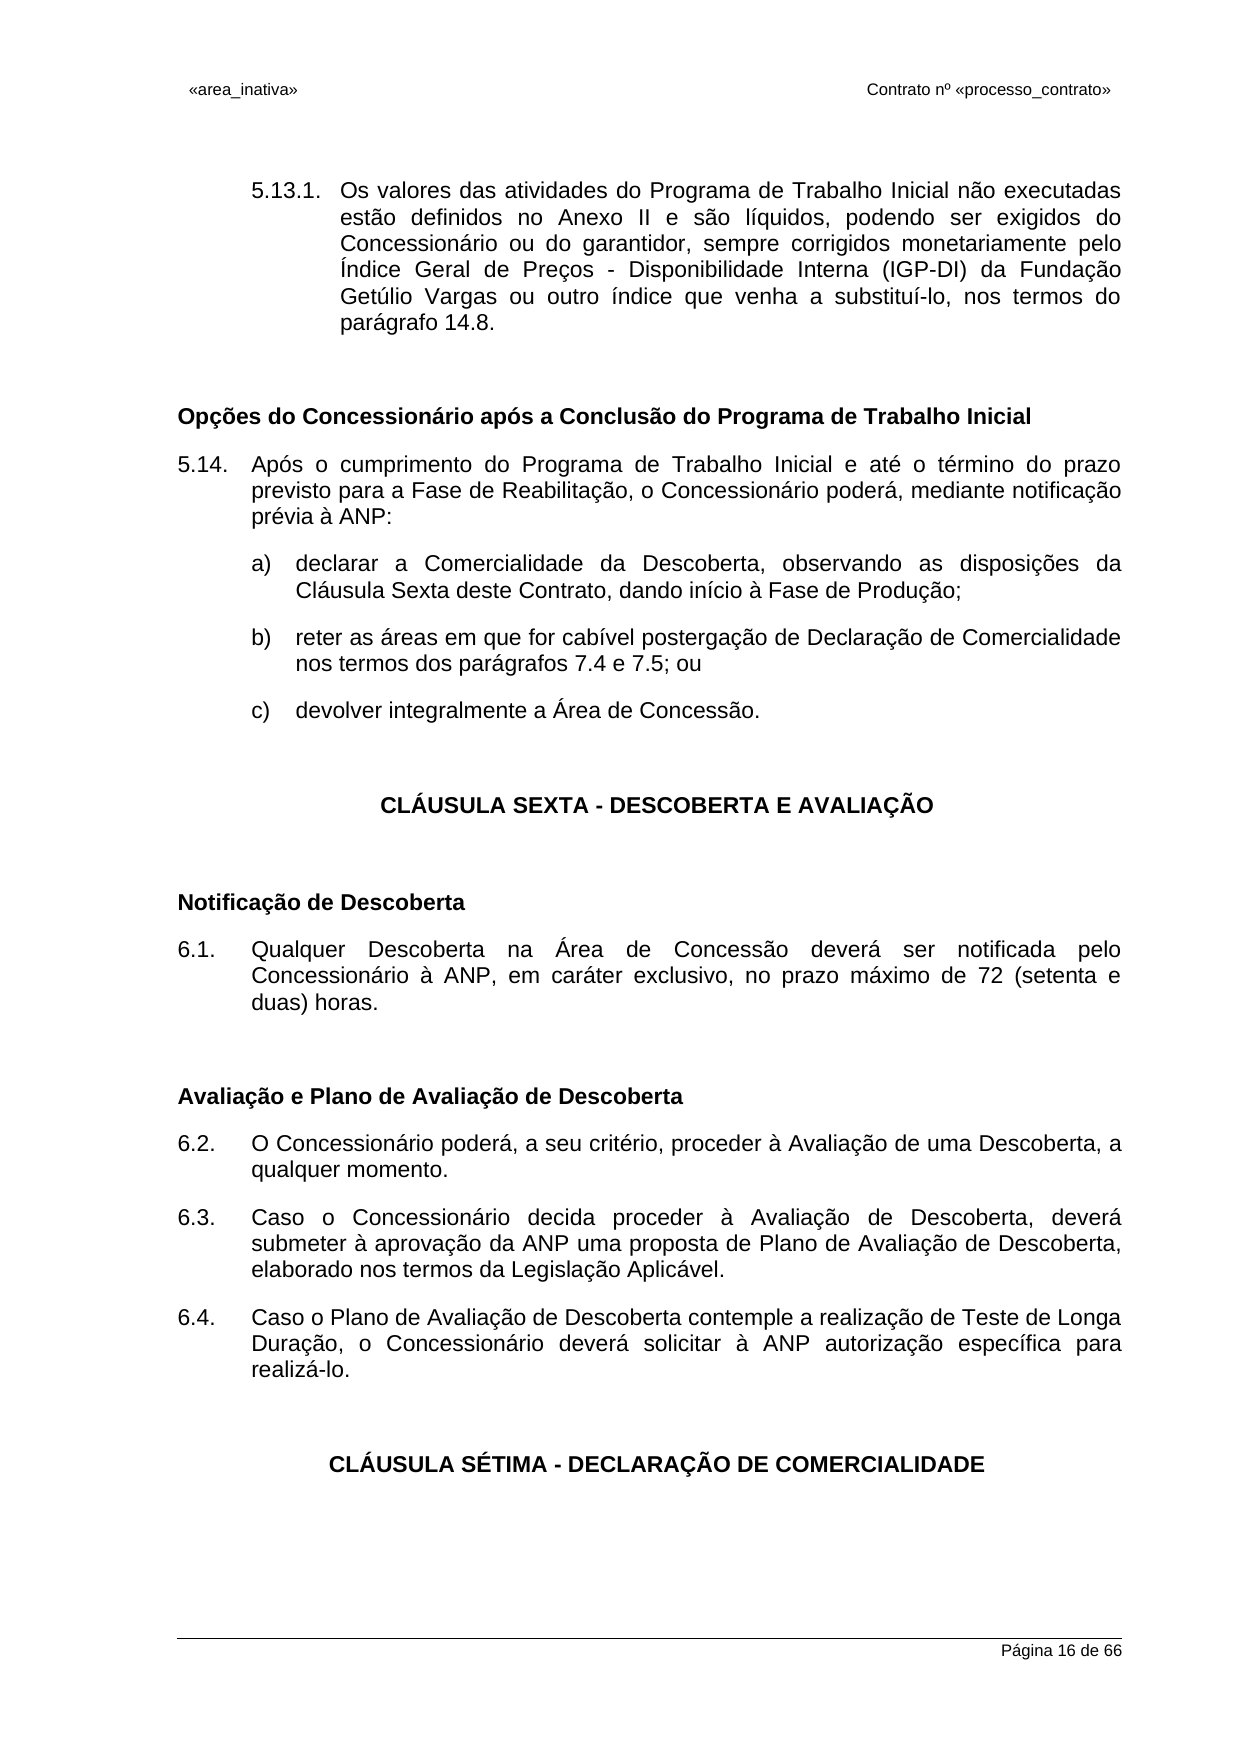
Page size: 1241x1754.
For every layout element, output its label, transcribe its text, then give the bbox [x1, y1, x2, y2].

text Notificação de Descoberta [177, 889, 1122, 915]
text Os valores das atividades do Programa de Trabalho Inicial não executadas estão definidos no Anexo II e são líquidos, podendo ser exigidos do Concessionário ou do garantidor, sempre corrigidos monetariamente pelo Índice Geral de Preços - Disponibilidade Interna (IGP-DI) da Fundação Getúlio Vargas ou outro índice que venha a substituí-lo, nos termos do parágrafo 14.8. [251, 177, 1122, 335]
text Qualquer Descoberta na Área de Concessão deverá ser notificada pelo Concessionário à ANP, em caráter exclusivo, no prazo máximo de 72 (setenta e duas) horas. [177, 936, 1122, 1015]
text CLÁUSULA SEXTA - DESCOBERTA E AVALIAÇÃO [177, 792, 1122, 818]
text Após o cumprimento do Programa de Trabalho Inicial e até o término do prazo previsto para a Fase de Reabilitação, o Concessionário poderá, mediante notificação prévia à ANP: [177, 451, 1122, 529]
text CLÁUSULA SÉTIMA - DECLARAÇÃO DE COMERCIALIDADE [177, 1451, 1122, 1477]
text Caso o Plano de Avaliação de Descoberta contemple a realização de Teste de Longa Duração, o Concessionário deverá solicitar à ANP autorização específica para realizá-lo. [177, 1303, 1122, 1383]
list devolver integralmente a Área de Concessão. [251, 697, 1122, 724]
text Caso o Concessionário decida proceder à Avaliação de Descoberta, deverá submeter à aprovação da ANP uma proposta de Plano de Avaliação de Descoberta, elaborado nos termos da Legislação Aplicável. [177, 1204, 1122, 1283]
list reter as áreas em que for cabível postergação de Declaração de Comercialidade nos termos dos parágrafos 7.4 e 7.5; ou [251, 624, 1122, 677]
list declarar a Comercialidade da Descoberta, observando as disposições da Cláusula Sexta deste Contrato, dando início à Fase de Produção; [251, 550, 1122, 603]
text O Concessionário poderá, a seu critério, proceder à Avaliação de uma Descoberta, a qualquer momento. [177, 1130, 1122, 1183]
text Opções do Concessionário após a Conclusão do Programa de Trabalho Inicial [177, 403, 1122, 430]
text Avaliação e Plano de Avaliação de Descoberta [177, 1083, 1122, 1109]
